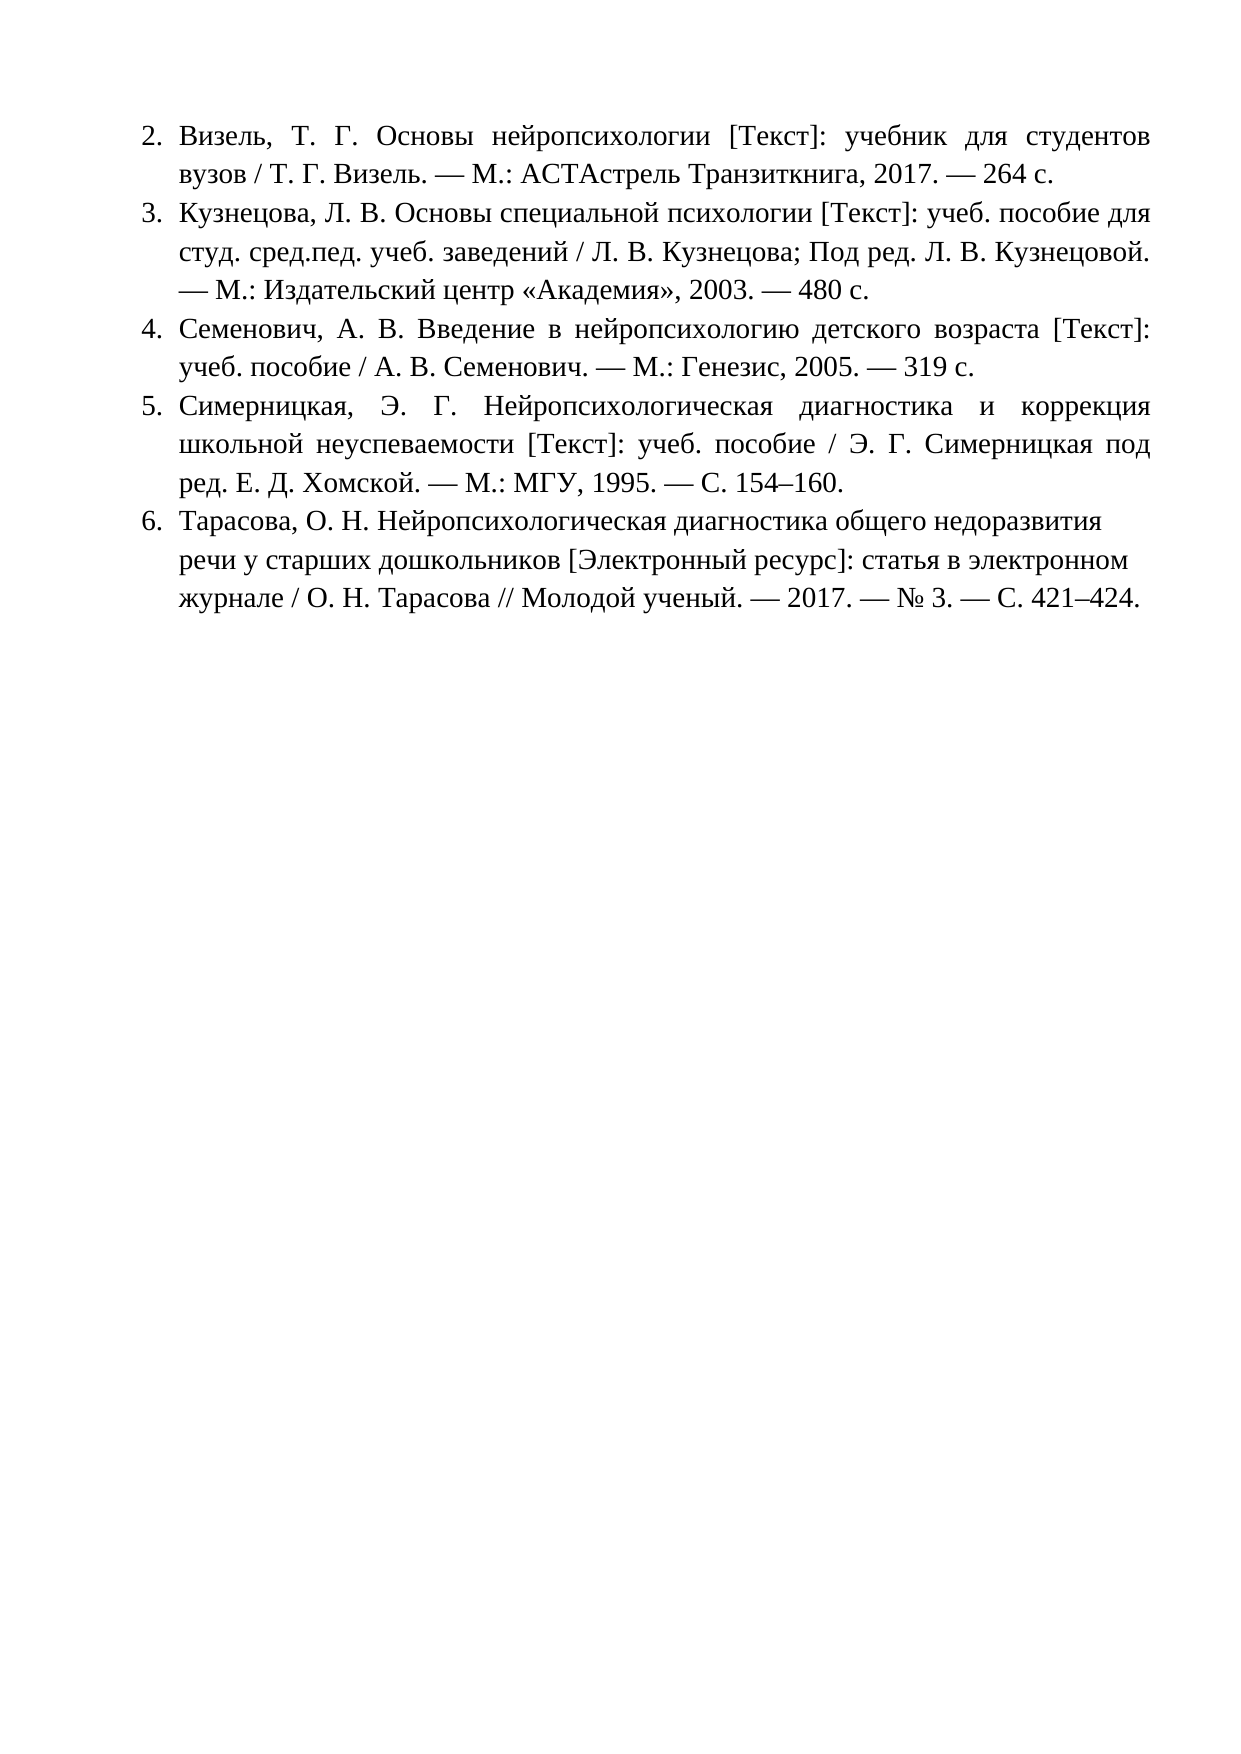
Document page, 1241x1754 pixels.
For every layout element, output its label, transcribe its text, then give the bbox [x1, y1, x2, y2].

list Визель, Т. Г. Основы нейропсихологии [Текст]: учебник для студентов вузов / Т. Г. Визель. — М.: АСТАстрель Транзиткнига, 2017. — 264 с. [141, 118, 1152, 190]
list Кузнецова, Л. В. Oснoвы специaльнoй психoлoгии [Текст]: учеб. пособие для студ. сред.пед. учеб. заведений / Л. В. Кузнецoва; Под ред. Л. В. Кузнецoвой. — М.: Издaтельский центр «Акaдемия», 2003. — 480 с. [141, 195, 1152, 306]
list Семенович, А. В. Введение в нейропсихологию детского возраста [Текст]: учеб. пособие / А. В. Семенович. — М.: Генезис, 2005. — 319 с. [141, 311, 1152, 383]
list Тарасова, О. Н. Нейропсихологическая диагностика общего недоразвития речи у старших дошкольников [Электронный ресурс]: статья в электронном журнале / О. Н. Тарасова // Молодой ученый. — 2017. — № 3. — С. 421–424. [141, 503, 1152, 614]
list Симерницкая, Э. Г. Нейропсихологическая диагностика и коррекция школьной неуспеваемости [Текст]: учеб. пособие / Э. Г. Симерницкая под ред. Е. Д. Хомской. — М.: МГУ, 1995. — С. 154–160. [141, 388, 1152, 498]
